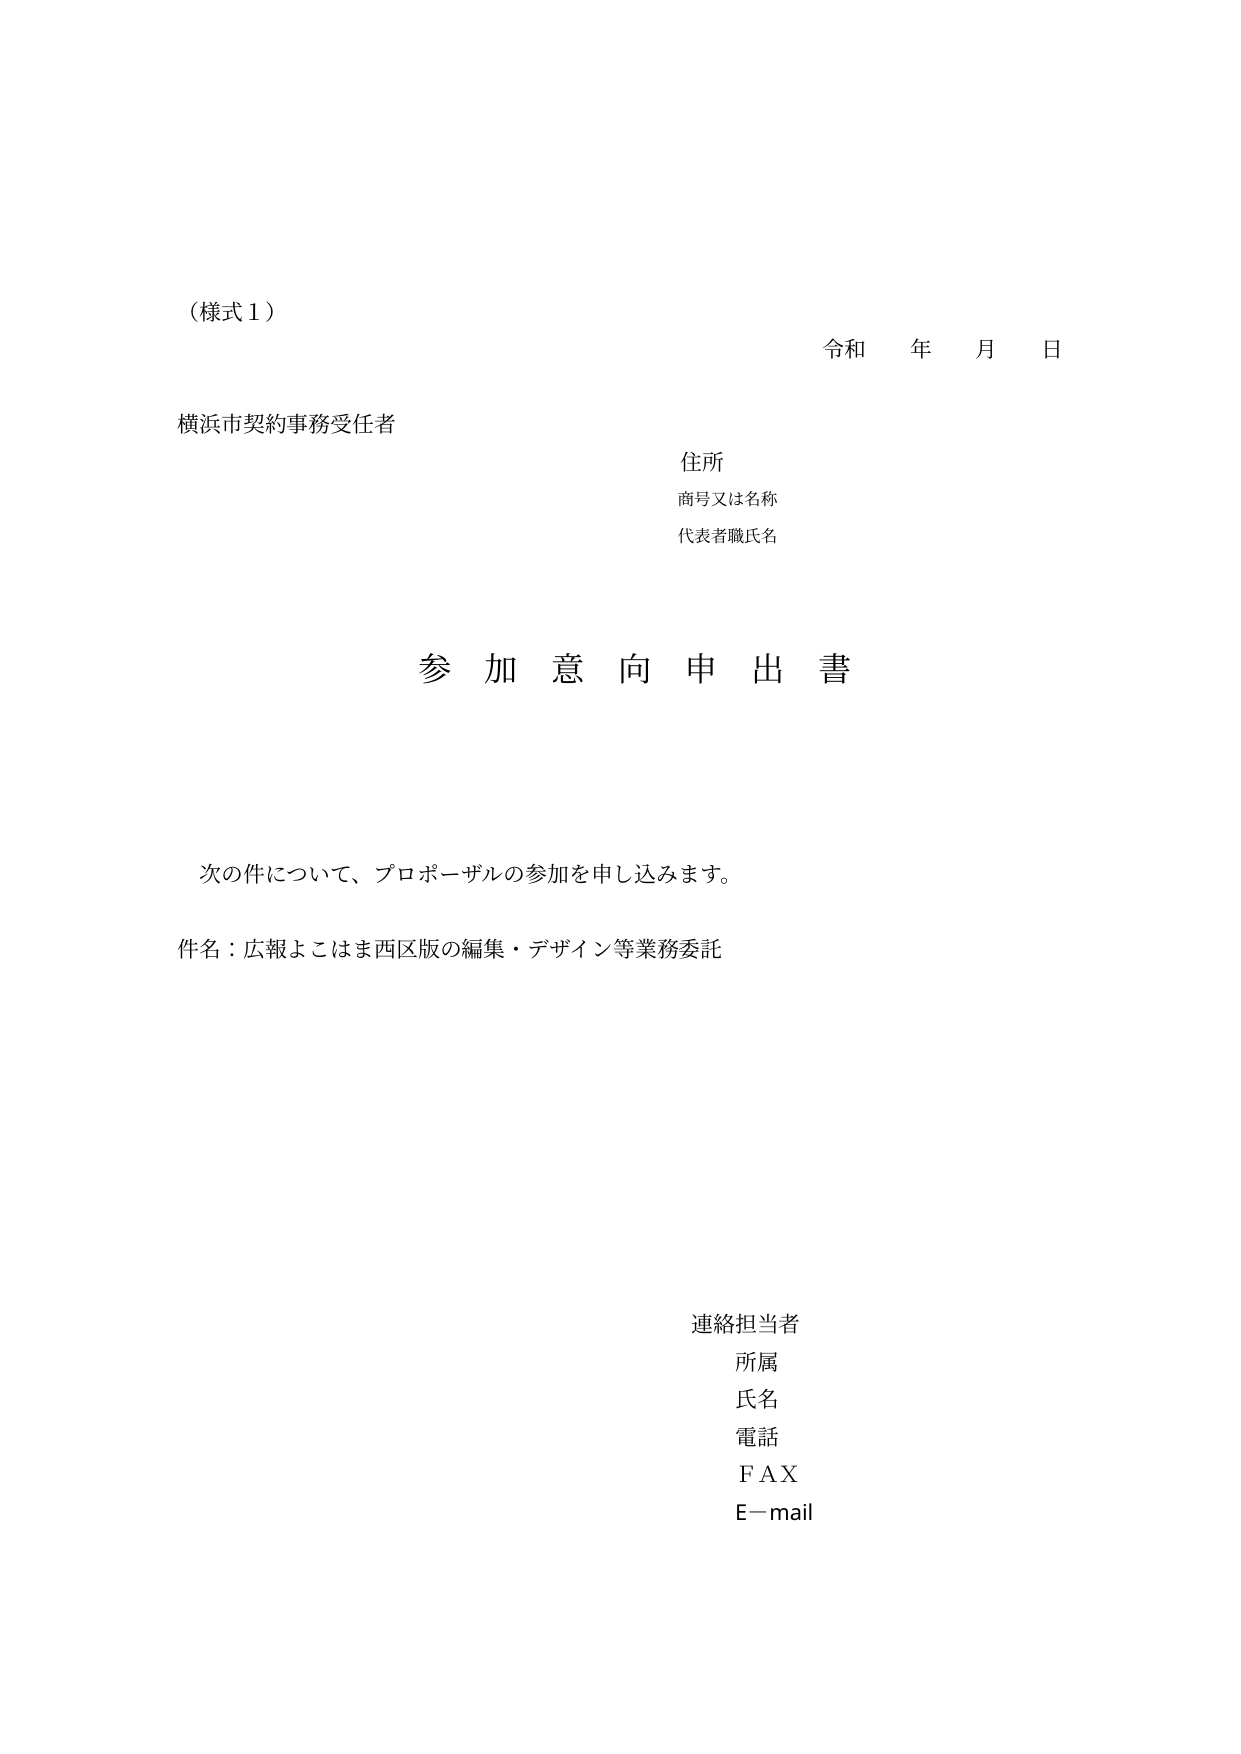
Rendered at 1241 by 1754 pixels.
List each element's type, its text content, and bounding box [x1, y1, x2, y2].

text 所属 [177, 1342, 1063, 1379]
text （様式１） [177, 292, 1063, 329]
text 住所 [177, 442, 1063, 479]
text 件名：広報よこはま西区版の編集・デザイン等業務委託 [177, 929, 1063, 967]
text 氏名 [177, 1379, 1063, 1417]
text 次の件について、プロポーザルの参加を申し込みます。 [177, 854, 1063, 892]
text 横浜市契約事務受任者 [177, 404, 1063, 442]
text 連絡担当者 [177, 1304, 1063, 1342]
text E－mail [177, 1492, 1063, 1529]
text 参 加 意 向 申 出 書 [177, 629, 1063, 704]
text ＦＡＸ [177, 1454, 1063, 1492]
text 令和 年 月 日 [177, 329, 1063, 367]
text 商号又は名称 [177, 479, 1063, 517]
text 代表者職氏名 [177, 517, 1063, 554]
text 電話 [177, 1417, 1063, 1454]
